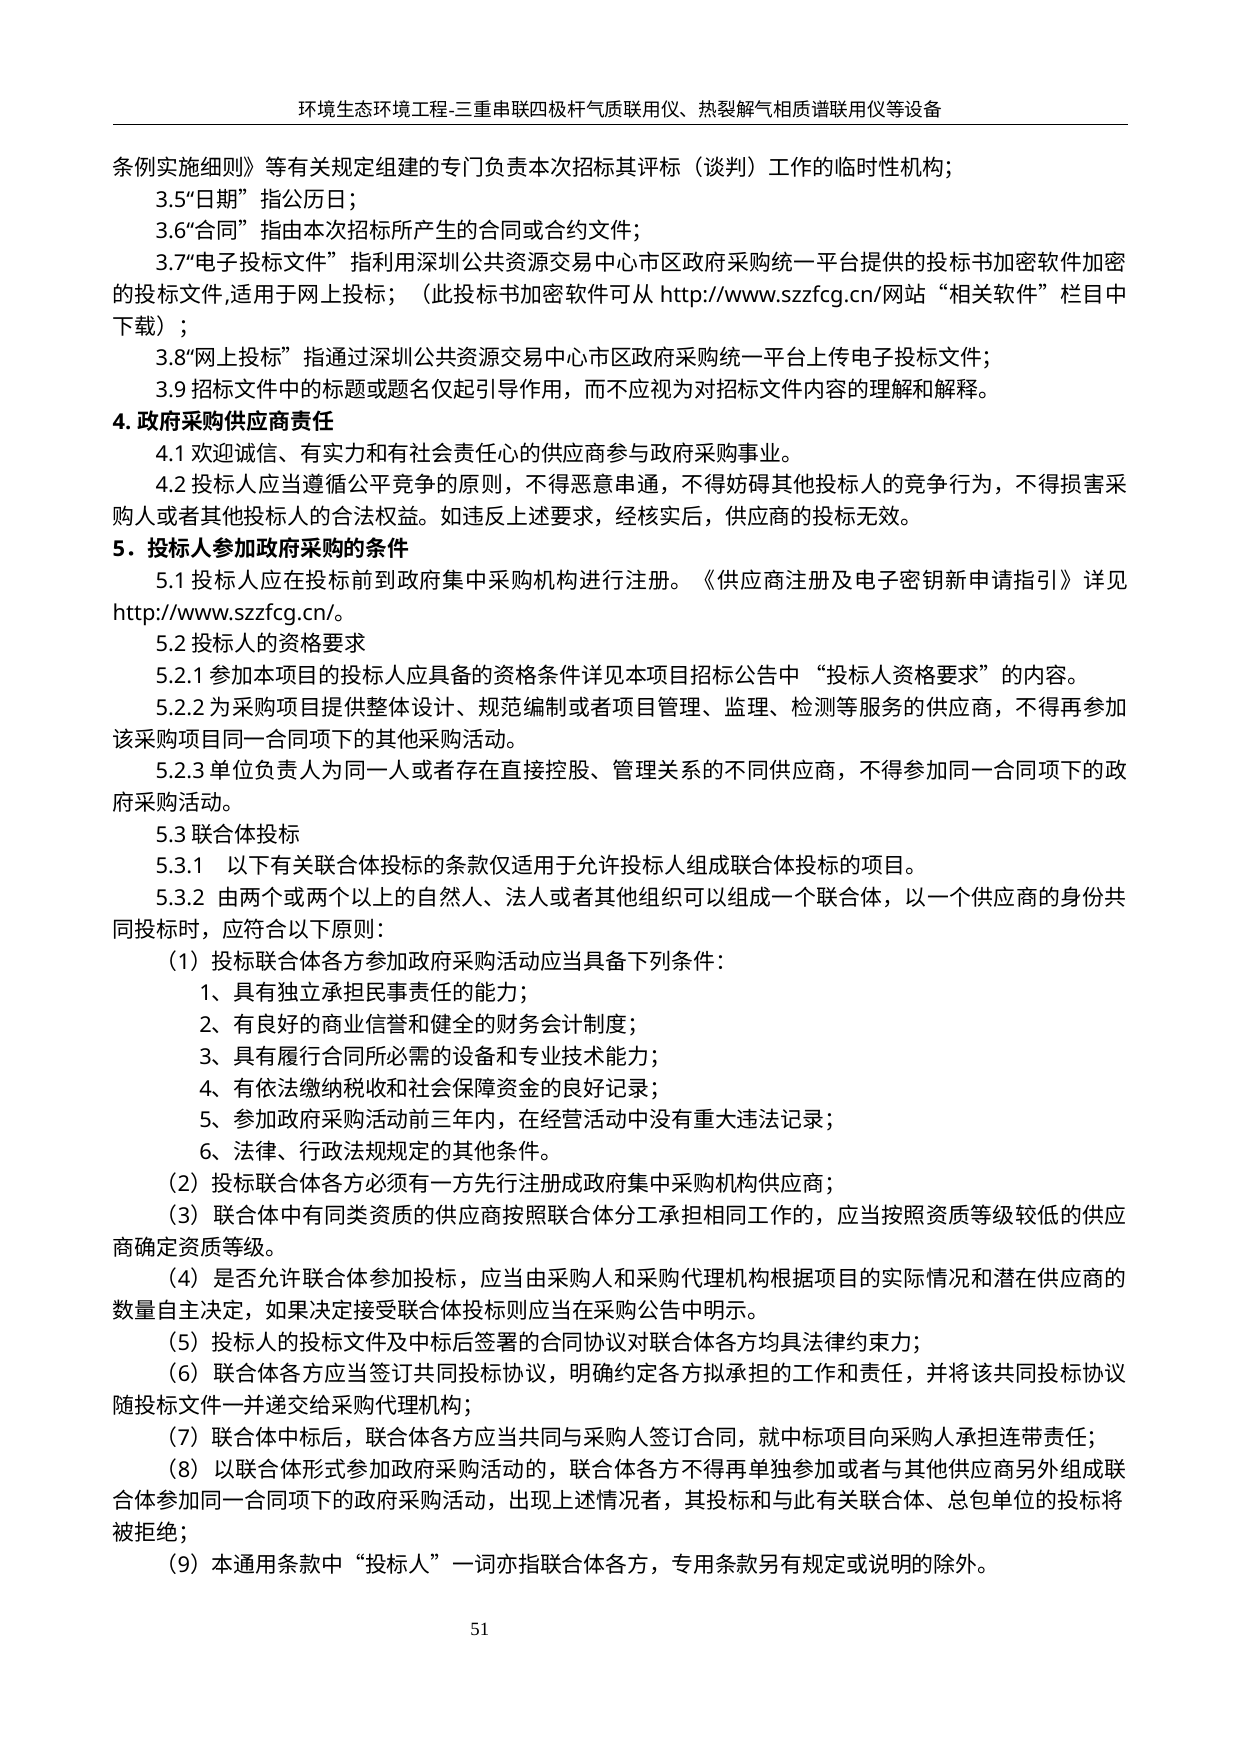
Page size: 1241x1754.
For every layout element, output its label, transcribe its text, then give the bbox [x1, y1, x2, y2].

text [112, 150, 1128, 182]
text （5）投标人的投标文件及中标后签署的合同协议对联合体各方均具法律约束力； [112, 1325, 1128, 1356]
text 5.2.2为采购项目提供整体设计、规范编制或者项目管理、监理、检测等服务的供应商，不得再参加该采购项目同一合同项下的其他采购活动。 [112, 690, 1128, 753]
text （8）以联合体形式参加政府采购活动的，联合体各方不得再单独参加或者与其他供应商另外组成联合体参加同一合同项下的政府采购活动，出现上述情况者，其投标和与此有关联合体、总包单位的投标将被拒绝； [112, 1452, 1128, 1547]
text 4.1欢迎诚信、有实力和有社会责任心的供应商参与政府采购事业。 [112, 436, 1128, 467]
text 6、法律、行政法规规定的其他条件。 [156, 1134, 1128, 1166]
text 5.1投标人应在投标前到政府集中采购机构进行注册。《供应商注册及电子密钥新申请指引》详见http://www.szzfcg.cn/。 [112, 563, 1128, 626]
text 5.3.1 以下有关联合体投标的条款仅适用于允许投标人组成联合体投标的项目。 [112, 848, 1128, 880]
text 2、有良好的商业信誉和健全的财务会计制度； [156, 1007, 1128, 1039]
text 3.5“日期”指公历日； [112, 182, 1128, 213]
text 4.2投标人应当遵循公平竞争的原则，不得恶意串通，不得妨碍其他投标人的竞争行为，不得损害采购人或者其他投标人的合法权益。如违反上述要求，经核实后，供应商的投标无效。 [112, 467, 1128, 531]
text 5．投标人参加政府采购的条件 [112, 531, 1128, 563]
text 5.2投标人的资格要求 [112, 626, 1128, 658]
text 3.6“合同”指由本次招标所产生的合同或合约文件； [112, 213, 1128, 245]
text （1）投标联合体各方参加政府采购活动应当具备下列条件： [112, 944, 1128, 975]
text （9）本通用条款中“投标人”一词亦指联合体各方，专用条款另有规定或说明的除外。 [112, 1547, 1128, 1578]
text 5.3.2 由两个或两个以上的自然人、法人或者其他组织可以组成一个联合体，以一个供应商的身份共同投标时，应符合以下原则： [112, 880, 1128, 944]
text （2）投标联合体各方必须有一方先行注册成政府集中采购机构供应商； [112, 1166, 1128, 1198]
text （6）联合体各方应当签订共同投标协议，明确约定各方拟承担的工作和责任，并将该共同投标协议随投标文件一并递交给采购代理机构； [112, 1356, 1128, 1420]
text 5.3联合体投标 [112, 817, 1128, 848]
text 4. 政府采购供应商责任 [112, 404, 1128, 436]
text 5.2.1参加本项目的投标人应具备的资格条件详见本项目招标公告中 “投标人资格要求”的内容。 [112, 658, 1128, 690]
text 5、参加政府采购活动前三年内，在经营活动中没有重大违法记录； [156, 1102, 1128, 1134]
text （7）联合体中标后，联合体各方应当共同与采购人签订合同，就中标项目向采购人承担连带责任； [112, 1420, 1128, 1452]
text 3.7“电子投标文件”指利用深圳公共资源交易中心市区政府采购统一平台提供的投标书加密软件加密的投标文件,适用于网上投标；（此投标书加密软件可从http://www.szzfcg.cn/网站“相关软件”栏目中下载）； [112, 245, 1128, 340]
text 4、有依法缴纳税收和社会保障资金的良好记录； [156, 1071, 1128, 1102]
text （3）联合体中有同类资质的供应商按照联合体分工承担相同工作的，应当按照资质等级较低的供应商确定资质等级。 [112, 1198, 1128, 1261]
text 1、具有独立承担民事责任的能力； [156, 975, 1128, 1007]
text 3.8“网上投标”指通过深圳公共资源交易中心市区政府采购统一平台上传电子投标文件； [112, 340, 1128, 372]
text （4）是否允许联合体参加投标，应当由采购人和采购代理机构根据项目的实际情况和潜在供应商的数量自主决定，如果决定接受联合体投标则应当在采购公告中明示。 [112, 1261, 1128, 1325]
text 3、具有履行合同所必需的设备和专业技术能力； [156, 1039, 1128, 1071]
text 5.2.3单位负责人为同一人或者存在直接控股、管理关系的不同供应商，不得参加同一合同项下的政府采购活动。 [112, 753, 1128, 817]
text 3.9招标文件中的标题或题名仅起引导作用，而不应视为对招标文件内容的理解和解释。 [112, 372, 1128, 404]
